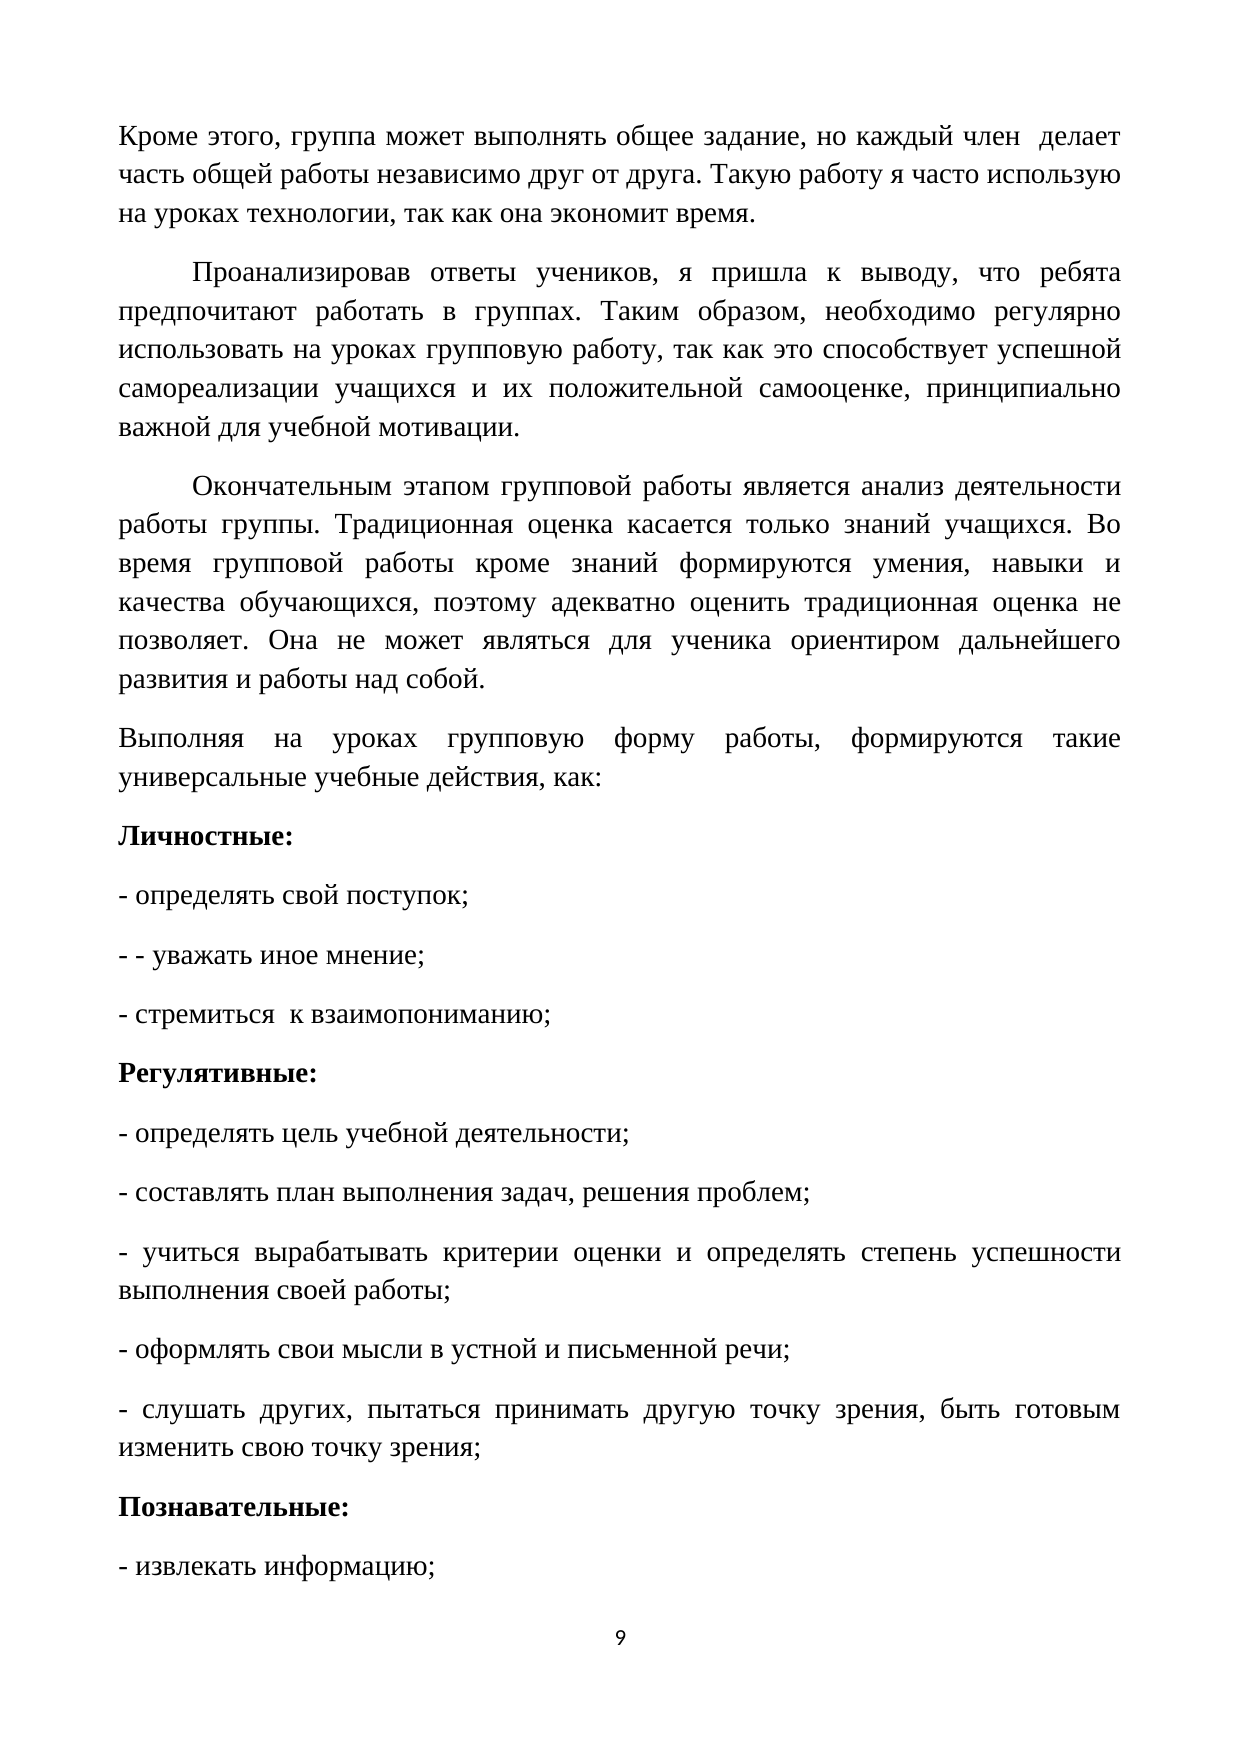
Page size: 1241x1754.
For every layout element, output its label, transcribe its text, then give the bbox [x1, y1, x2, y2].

text - определять свой поступок; [118, 877, 1122, 911]
text Познавательные: [118, 1489, 1122, 1522]
text Личностные: [118, 818, 1122, 852]
text - оформлять свои мысли в устной и письменной речи; [118, 1332, 1122, 1365]
text Окончательным этапом групповой работы является анализ деятельности работы группы. Традиционная оценка касается только знаний учащихся. Во время групповой работы кроме знаний формируются умения, навыки и качества обучающихся, поэтому адекватно оценить традиционная оценка не позволяет. Она не может являться для ученика ориентиром дальнейшего развития и работы над собой. [118, 468, 1122, 694]
text Кроме этого, группа может выполнять общее задание, но каждый член делает часть общей работы независимо друг от друга. Такую работу я часто использую на уроках технологии, так как она экономит время. [118, 118, 1122, 229]
text Выполняя на уроках групповую форму работы, формируются такие универсальные учебные действия, как: [118, 720, 1122, 792]
text - - уважать иное мнение; [118, 937, 1122, 970]
text - составлять план выполнения задач, решения проблем; [118, 1174, 1122, 1208]
text Регулятивные: [118, 1056, 1122, 1089]
text Проанализировав ответы учеников, я пришла к выводу, что ребята предпочитают работать в группах. Таким образом, необходимо регулярно использовать на уроках групповую работу, так как это способствует успешной самореализации учащихся и их положительной самооценке, принципиально важной для учебной мотивации. [118, 254, 1122, 442]
text - стремиться к взаимопониманию; [118, 996, 1122, 1030]
text - извлекать информацию; [118, 1548, 1122, 1582]
text - учиться вырабатывать критерии оценки и определять степень успешности выполнения своей работы; [118, 1234, 1122, 1306]
text - определять цель учебной деятельности; [118, 1115, 1122, 1148]
text - слушать других, пытаться принимать другую точку зрения, быть готовым изменить свою точку зрения; [118, 1391, 1122, 1463]
